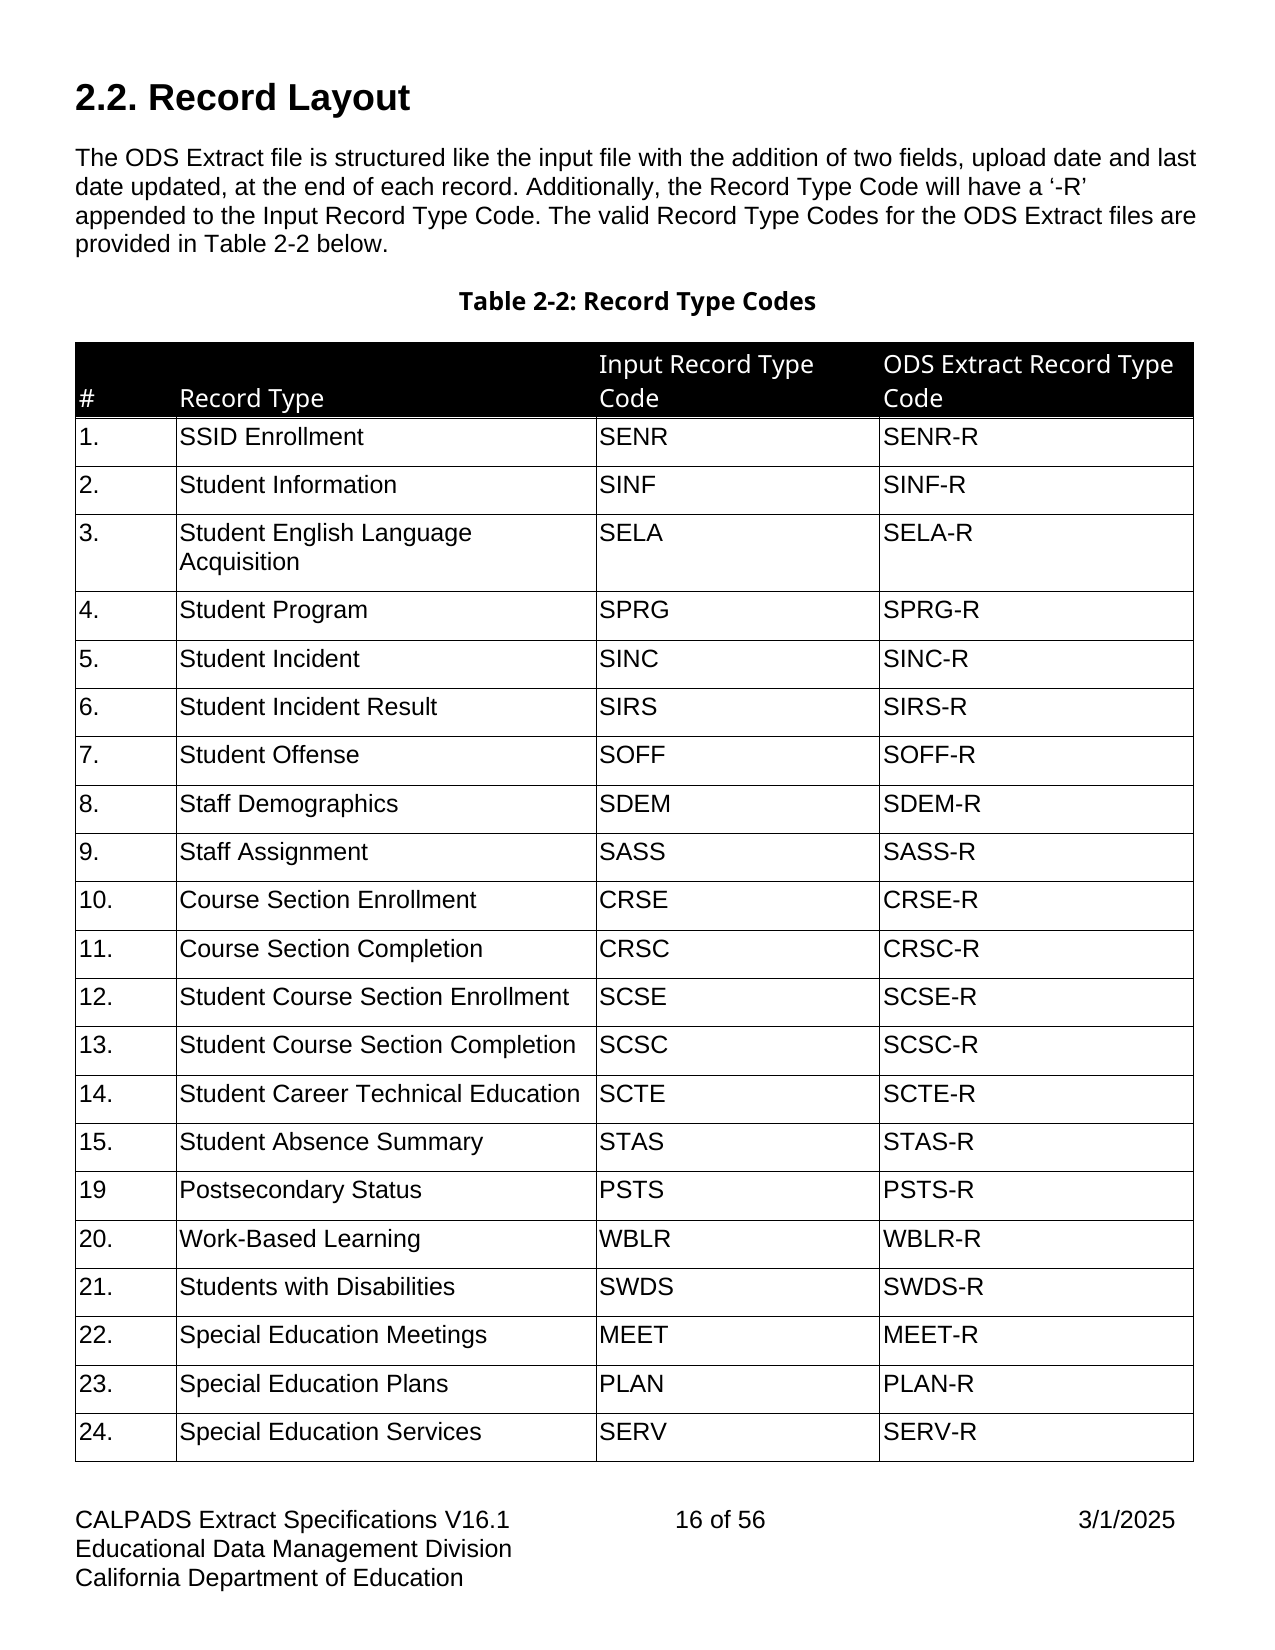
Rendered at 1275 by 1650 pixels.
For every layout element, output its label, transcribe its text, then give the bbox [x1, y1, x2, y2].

table_cell SCSE [597, 979, 879, 1026]
table_cell 22. [76, 1317, 176, 1364]
table_cell Students with Disabilities [177, 1269, 596, 1316]
table_cell 24. [76, 1414, 176, 1461]
table_cell PLAN-R [880, 1366, 1193, 1413]
table_cell STAS-R [880, 1124, 1193, 1171]
table_cell SCSC [597, 1027, 879, 1074]
table_cell SINC [597, 641, 879, 688]
table_cell 8. [76, 786, 176, 833]
table_cell SDEM [597, 786, 879, 833]
table_cell SENR [597, 419, 879, 466]
table_header Input Record Type Code [597, 343, 879, 417]
table_cell SINC-R [880, 641, 1193, 688]
table_cell SCSE-R [880, 979, 1193, 1026]
table_cell 3. [76, 515, 176, 591]
table_cell Student Information [177, 467, 596, 514]
table_cell 5. [76, 641, 176, 688]
table_cell SOFF-R [880, 737, 1193, 784]
table_cell SINF-R [880, 467, 1193, 514]
table_cell 6. [76, 689, 176, 736]
table_cell Student Incident [177, 641, 596, 688]
text The ODS Extract file is structured like the input file with the addition of two fields, upload date and last date updated, at the end of each record. Additionally, the Record Type Code will have a ‘-R’ appended to the Input Record Type Code. The valid Record Type Codes for the ODS Extract files are provided in Table 2-2 below. [75, 143, 1200, 258]
table_cell SCTE [597, 1076, 879, 1123]
table_cell SINF [597, 467, 879, 514]
table_cell Work-Based Learning [177, 1221, 596, 1268]
table_cell 14. [76, 1076, 176, 1123]
table_cell SWDS-R [880, 1269, 1193, 1316]
table_cell 9. [76, 834, 176, 881]
table_cell SERV-R [880, 1414, 1193, 1461]
table_cell Special Education Services [177, 1414, 596, 1461]
table_cell Student Career Technical Education [177, 1076, 596, 1123]
table_cell Postsecondary Status [177, 1172, 596, 1219]
table_cell WBLR [597, 1221, 879, 1268]
table_cell SELA-R [880, 515, 1193, 591]
table_header Record Type [177, 343, 596, 417]
subtitle Record Layout [75, 75, 1200, 118]
table_cell Special Education Meetings [177, 1317, 596, 1364]
table_cell 4. [76, 592, 176, 639]
table_cell Student Absence Summary [177, 1124, 596, 1171]
table_cell Staff Demographics [177, 786, 596, 833]
table_cell SERV [597, 1414, 879, 1461]
table_cell Student Course Section Enrollment [177, 979, 596, 1026]
table_cell SENR-R [880, 419, 1193, 466]
table_cell Course Section Enrollment [177, 882, 596, 929]
table_cell WBLR-R [880, 1221, 1193, 1268]
table_cell PLAN [597, 1366, 879, 1413]
table_cell SELA [597, 515, 879, 591]
table_cell PSTS-R [880, 1172, 1193, 1219]
table_cell 19 [76, 1172, 176, 1219]
table_cell SIRS [597, 689, 879, 736]
table_cell 23. [76, 1366, 176, 1413]
table_cell SCSC-R [880, 1027, 1193, 1074]
table_cell STAS [597, 1124, 879, 1171]
table_cell 15. [76, 1124, 176, 1171]
table_cell 11. [76, 931, 176, 978]
table_cell SDEM-R [880, 786, 1193, 833]
table_header ODS Extract Record Type Code [880, 343, 1193, 417]
table_cell CRSC [597, 931, 879, 978]
table_cell Staff Assignment [177, 834, 596, 881]
table_header # [76, 343, 176, 417]
table_cell 1. [76, 419, 176, 466]
table_cell SPRG-R [880, 592, 1193, 639]
table_cell 12. [76, 979, 176, 1026]
table_cell 2. [76, 467, 176, 514]
table_cell SOFF [597, 737, 879, 784]
table_cell Student Incident Result [177, 689, 596, 736]
table_cell CRSE [597, 882, 879, 929]
table_cell 20. [76, 1221, 176, 1268]
table_cell MEET-R [880, 1317, 1193, 1364]
table_cell MEET [597, 1317, 879, 1364]
table_cell PSTS [597, 1172, 879, 1219]
table_cell Student Offense [177, 737, 596, 784]
table_cell SCTE-R [880, 1076, 1193, 1123]
table_cell 21. [76, 1269, 176, 1316]
table_cell 7. [76, 737, 176, 784]
table_cell SPRG [597, 592, 879, 639]
text Table 2-2: Record Type Codes [75, 283, 1200, 317]
table_cell Course Section Completion [177, 931, 596, 978]
table_cell 10. [76, 882, 176, 929]
table_cell Student Program [177, 592, 596, 639]
table_cell SASS-R [880, 834, 1193, 881]
table_cell 13. [76, 1027, 176, 1074]
table_cell SSID Enrollment [177, 419, 596, 466]
table_cell Student English Language Acquisition [177, 515, 596, 591]
table_cell CRSE-R [880, 882, 1193, 929]
table_cell SASS [597, 834, 879, 881]
table_cell SIRS-R [880, 689, 1193, 736]
table_cell SWDS [597, 1269, 879, 1316]
table_cell Student Course Section Completion [177, 1027, 596, 1074]
table_cell Special Education Plans [177, 1366, 596, 1413]
table_cell CRSC-R [880, 931, 1193, 978]
